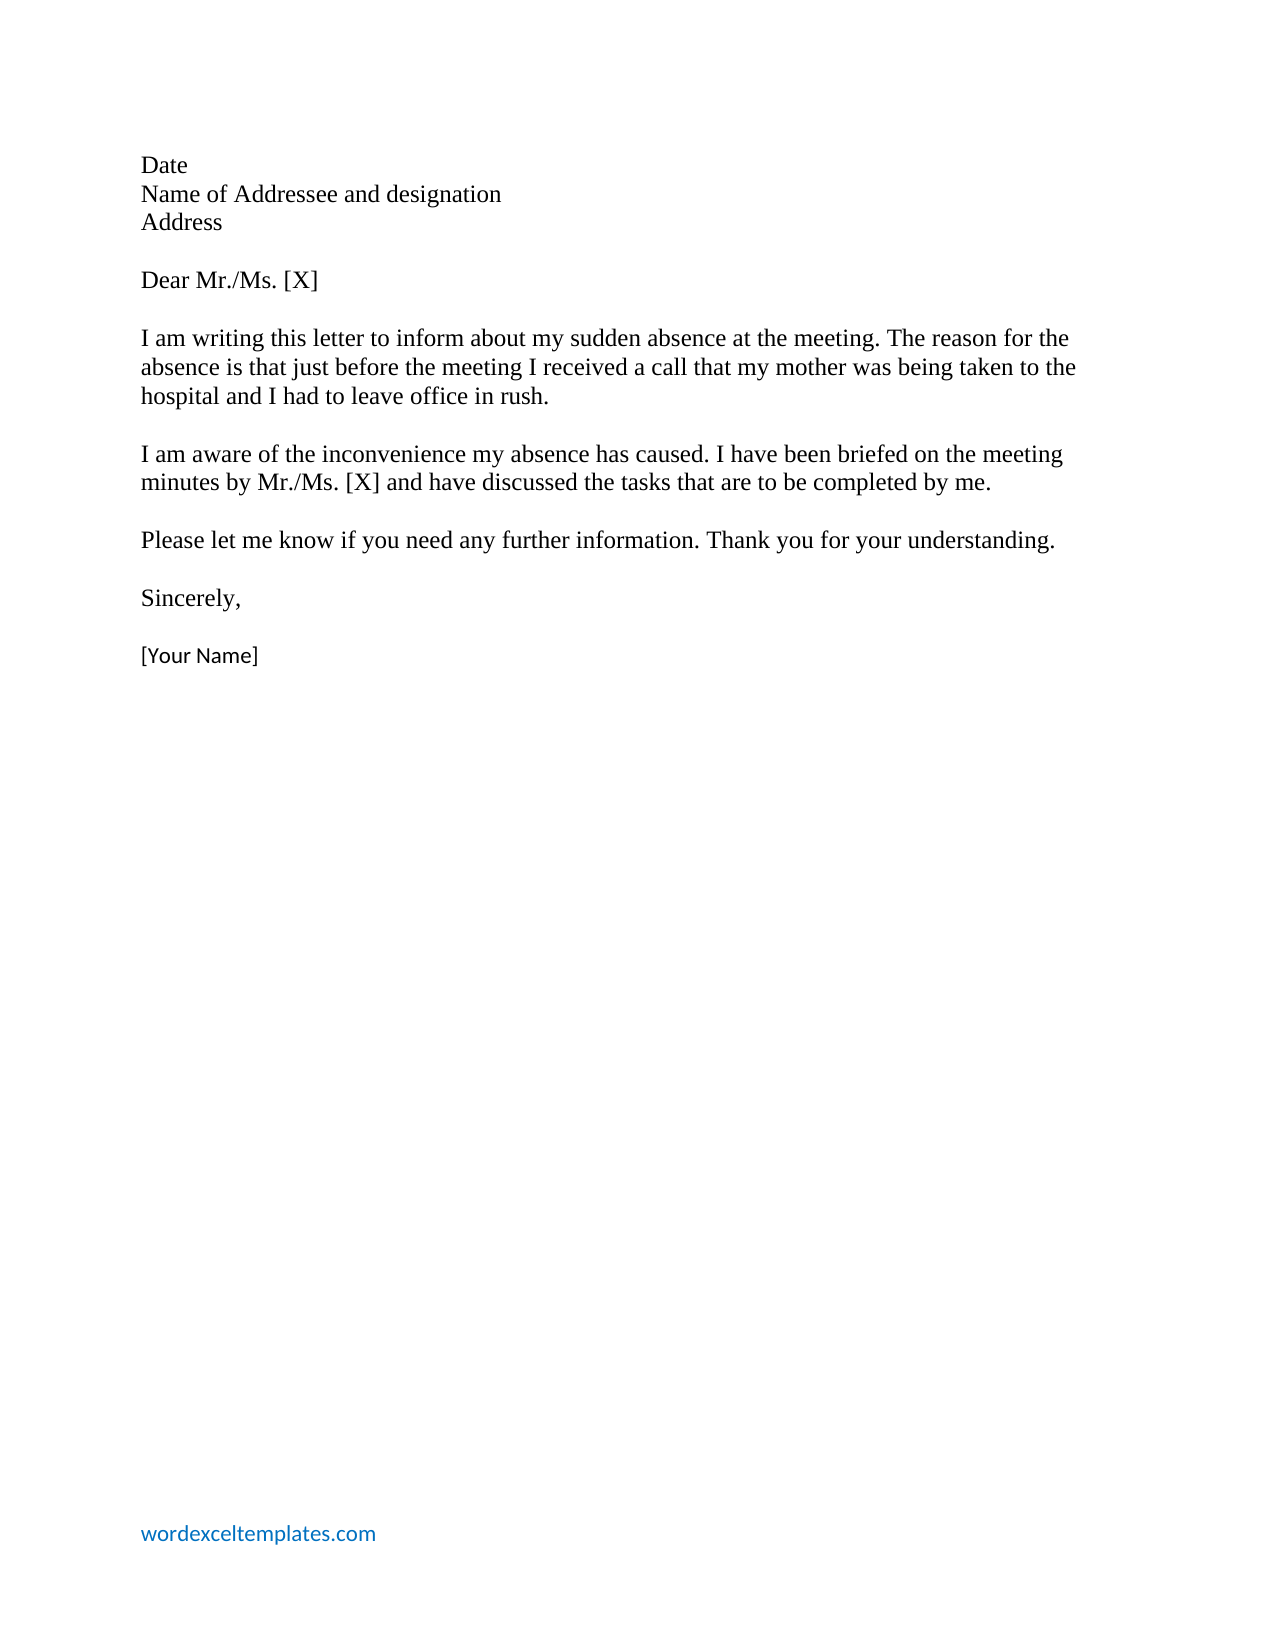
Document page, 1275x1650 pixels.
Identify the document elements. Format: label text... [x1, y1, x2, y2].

text I am writing this letter to inform about my sudden absence at the meeting. The reason for the absence is that just before the meeting I received a call that my mother was being taken to the hospital and I had to leave office in rush. [141, 323, 1144, 409]
text Date Name of Addressee and designation Address [141, 150, 1144, 236]
text I am aware of the inconvenience my absence has caused. I have been briefed on the meeting minutes by Mr./Ms. [X] and have discussed the tasks that are to be completed by me. [141, 439, 1144, 496]
text [Your Name] [141, 641, 1144, 669]
text Dear Mr./Ms. [X] [141, 265, 1144, 294]
text Please let me know if you need any further information. Thank you for your understanding. [141, 525, 1144, 554]
text Sincerely, [141, 583, 1144, 612]
